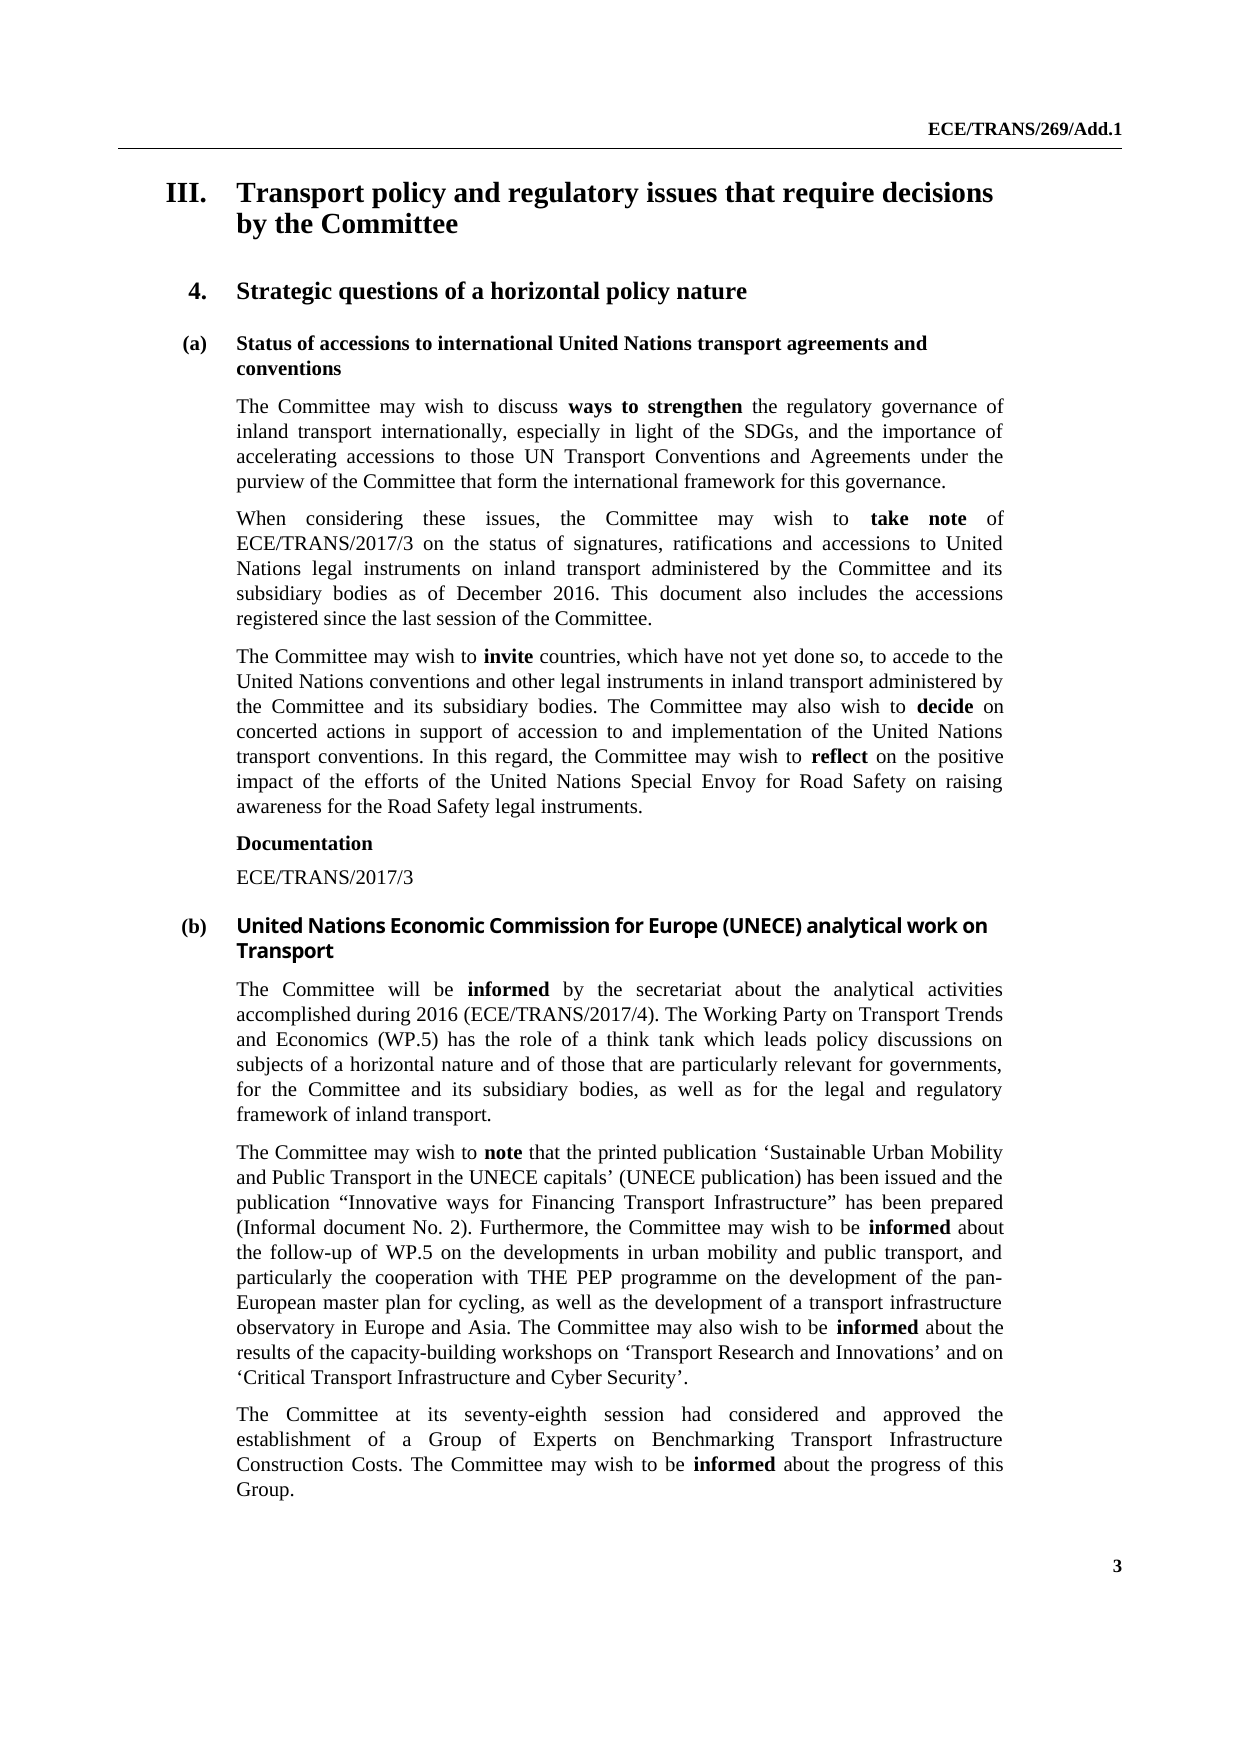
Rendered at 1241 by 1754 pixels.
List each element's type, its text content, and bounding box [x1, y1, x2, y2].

text III. Transport policy and regulatory issues that require decisions by the Committee [118, 177, 1004, 240]
text The Committee may wish to invite countries, which have not yet done so, to accede to the United Nations conventions and other legal instruments in inland transport administered by the Committee and its subsidiary bodies. The Committee may also wish to decide on concerted actions in support of accession to and implementation of the United Nations transport conventions. In this regard, the Committee may wish to reflect on the positive impact of the efforts of the United Nations Special Envoy for Road Safety on raising awareness for the Road Safety legal instruments. [236, 643, 1004, 818]
text Documentation [236, 830, 1004, 855]
text The Committee will be informed by the secretariat about the analytical activities accomplished during 2016 (ECE/TRANS/2017/4). The Working Party on Transport Trends and Economics (WP.5) has the role of a think tank which leads policy discussions on subjects of a horizontal nature and of those that are particularly relevant for governments, for the Committee and its subsidiary bodies, as well as for the legal and regulatory framework of inland transport. [236, 976, 1004, 1126]
text When considering these issues, the Committee may wish to take note of ECE/TRANS/2017/3 on the status of signatures, ratifications and accessions to United Nations legal instruments on inland transport administered by the Committee and its subsidiary bodies as of December 2016. This document also includes the accessions registered since the last session of the Committee. [236, 505, 1004, 630]
text The Committee at its seventy-eighth session had considered and approved the establishment of a Group of Experts on Benchmarking Transport Infrastructure Construction Costs. The Committee may wish to be informed about the progress of this Group. [236, 1401, 1004, 1501]
text (b) United Nations Economic Commission for Europe (UNECE) analytical work on Transport [118, 914, 1004, 964]
text (a) Status of accessions to international United Nations transport agreements and conventions [118, 330, 1004, 380]
text 4. Strategic questions of a horizontal policy nature [118, 277, 1004, 305]
text ECE/TRANS/2017/3 [236, 864, 1004, 889]
text The Committee may wish to discuss ways to strengthen the regulatory governance of inland transport internationally, especially in light of the SDGs, and the importance of accelerating accessions to those UN Transport Conventions and Agreements under the purview of the Committee that form the international framework for this governance. [236, 393, 1004, 493]
text The Committee may wish to note that the printed publication ‘Sustainable Urban Mobility and Public Transport in the UNECE capitals’ (UNECE publication) has been issued and the publication “Innovative ways for Financing Transport Infrastructure” has been prepared (Informal document No. 2). Furthermore, the Committee may wish to be informed about the follow-up of WP.5 on the developments in urban mobility and public transport, and particularly the cooperation with THE PEP programme on the development of the pan-European master plan for cycling, as well as the development of a transport infrastructure observatory in Europe and Asia. The Committee may also wish to be informed about the results of the capacity-building workshops on ‘Transport Research and Innovations’ and on ‘Critical Transport Infrastructure and Cyber Security’. [236, 1139, 1004, 1389]
